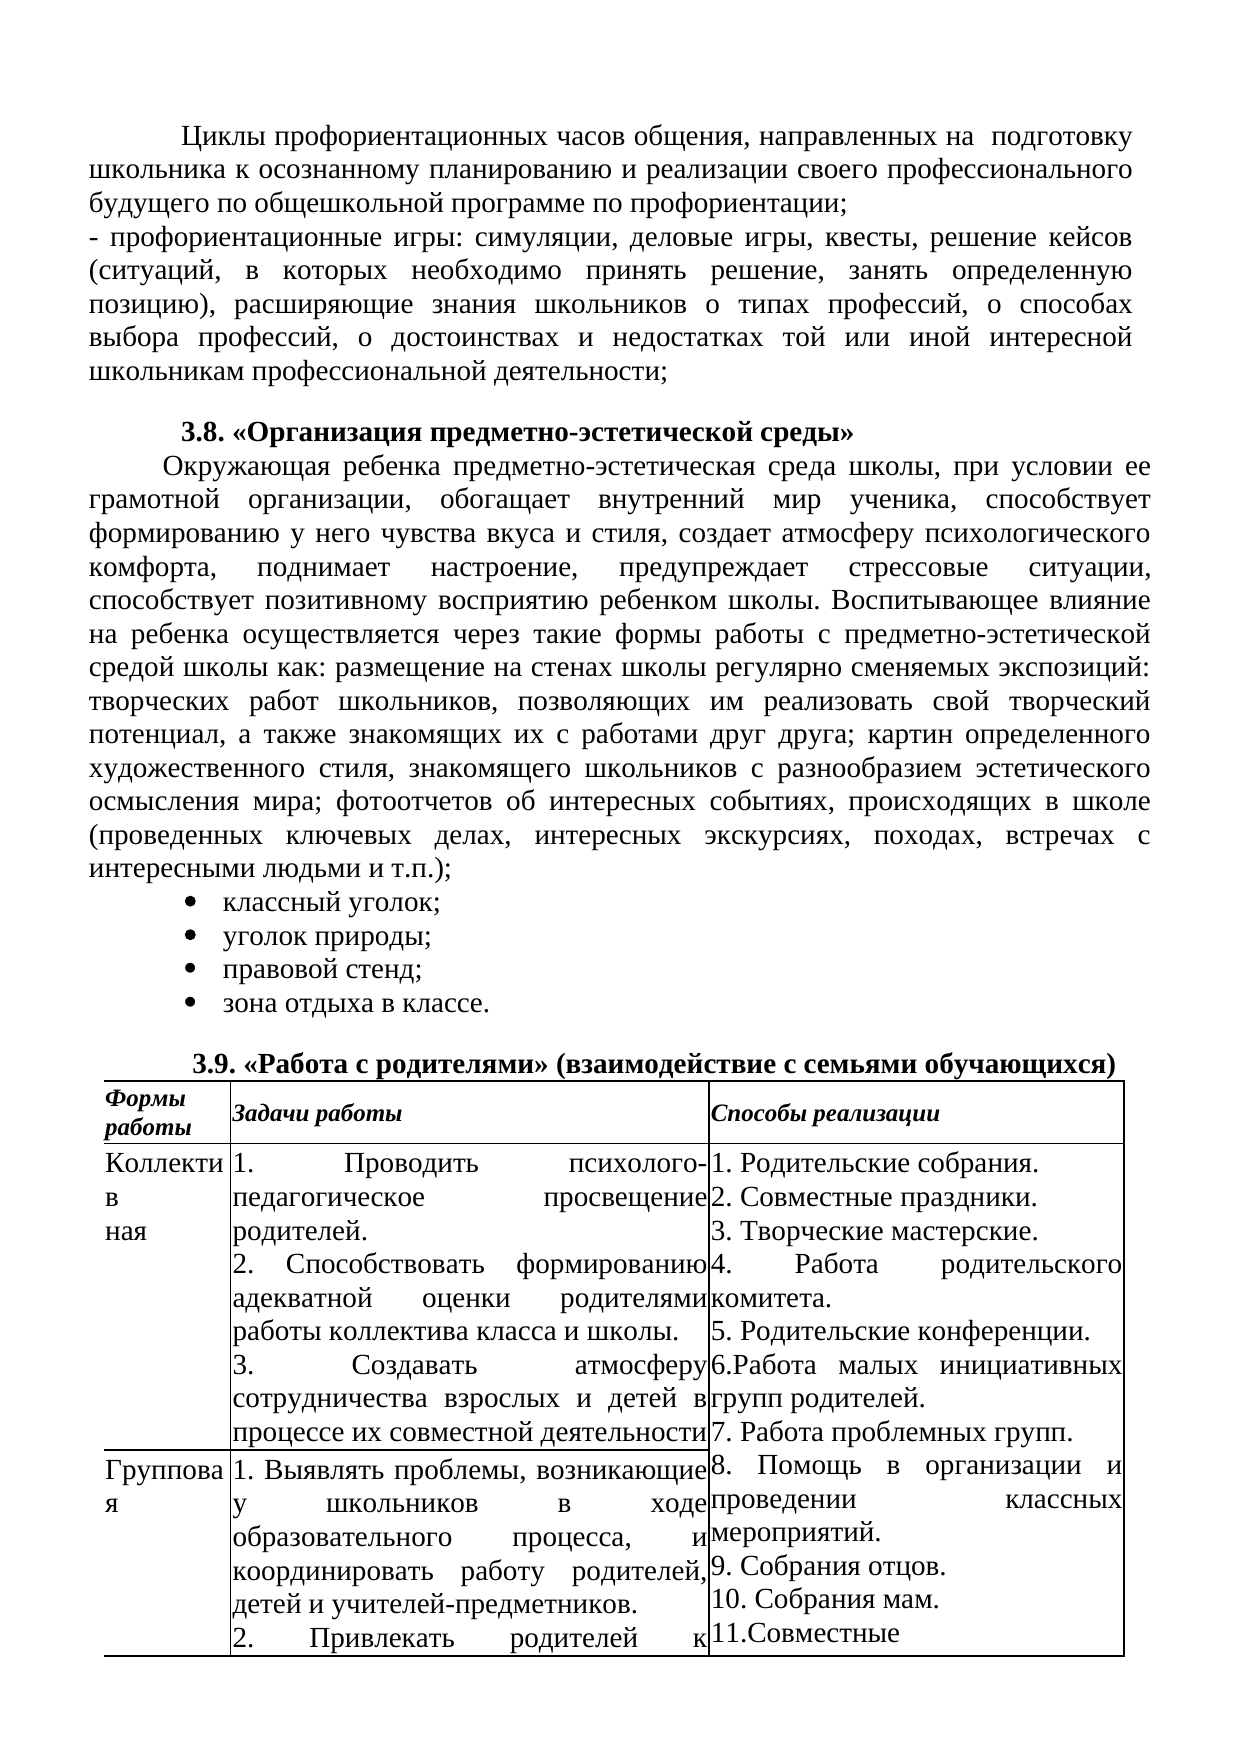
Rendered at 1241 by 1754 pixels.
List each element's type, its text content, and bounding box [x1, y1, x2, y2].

table_header Способы реализации [710, 1082, 1123, 1142]
text Окружающая ребенка предметно-эстетическая среда школы, при условии ее грамотной организации, обогащает внутренний мир ученика, способствует формированию у него чувства вкуса и стиля, создает атмосферу психологического комфорта, поднимает настроение, предупреждает стрессовые ситуации, способствует позитивному восприятию ребенком школы. Воспитывающее влияние на ребенка осуществляется через такие формы работы с предметно-эстетической средой школы как: размещение на стенах школы регулярно сменяемых экспозиций: творческих работ школьников, позволяющих им реализовать свой творческий потенциал, а также знакомящих их с работами друг друга; картин определенного художественного стиля, знакомящего школьников с разнообразием эстетического осмысления мира; фотоотчетов об интересных событиях, происходящих в школе (проведенных ключевых делах, интересных экскурсиях, походах, встречах с интересными людьми и т.п.); [89, 448, 1152, 884]
table_cell Коллектив ная [104, 1144, 230, 1449]
list классный уголок; [185, 884, 1152, 918]
list правовой стенд; [185, 951, 1152, 985]
text 3.9. «Работа с родителями» (взаимодействие с семьями обучающихся) [89, 1047, 1152, 1080]
table_header Задачи работы [231, 1082, 708, 1142]
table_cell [231, 1451, 708, 1655]
text 3.8. «Организация предметно-эстетической среды» [89, 414, 1133, 448]
text Циклы профориентационных часов общения, направленных на подготовку школьника к осознанному планированию и реализации своего профессионального будущего по общешкольной программе по профориентации; [89, 118, 1133, 219]
list зона отдыха в классе. [185, 985, 1152, 1019]
text - профориентационные игры: симуляции, деловые игры, квесты, решение кейсов (ситуаций, в которых необходимо принять решение, занять определенную позицию), расширяющие знания школьников о типах профессий, о способах выбора профессий, о достоинствах и недостатках той или иной интересной школьникам профессиональной деятельности; [89, 219, 1133, 386]
table_cell Групповая [104, 1451, 230, 1655]
table_cell 1. Родительские собрания. 2. Совместные праздники. 3. Творческие мастерские. 4. Работа родительского комитета. 5. Родительские конференции. 6.Работа малых инициативных групп родителей. 7. Работа проблемных групп. 8. Помощь в организации и проведении классных мероприятий. 9. Собрания отцов. 10. Собрания мам. 11.Совместные профориентационные мероприятия (рассказ родителей о своих профессиях; экскурсии на свои предприятия, в свои учреждения и организации). 12. Посещение педагогами семей своих учеников. 13. Индивидуальные беседы по проблемам успеваемости, поведения, межличностного общения школьников. 14. Анкетирования [710, 1144, 1123, 1655]
table_header Формы работы [104, 1082, 230, 1142]
list уголок природы; [185, 918, 1152, 951]
table_cell 1. Проводить психолого-педагогическое просвещение родителей. 2. Способствовать формированию адекватной оценки родителями работы коллектива класса и школы. 3. Создавать атмосферу сотрудничества взрослых и детей в процессе их совместной деятельности [231, 1144, 708, 1449]
